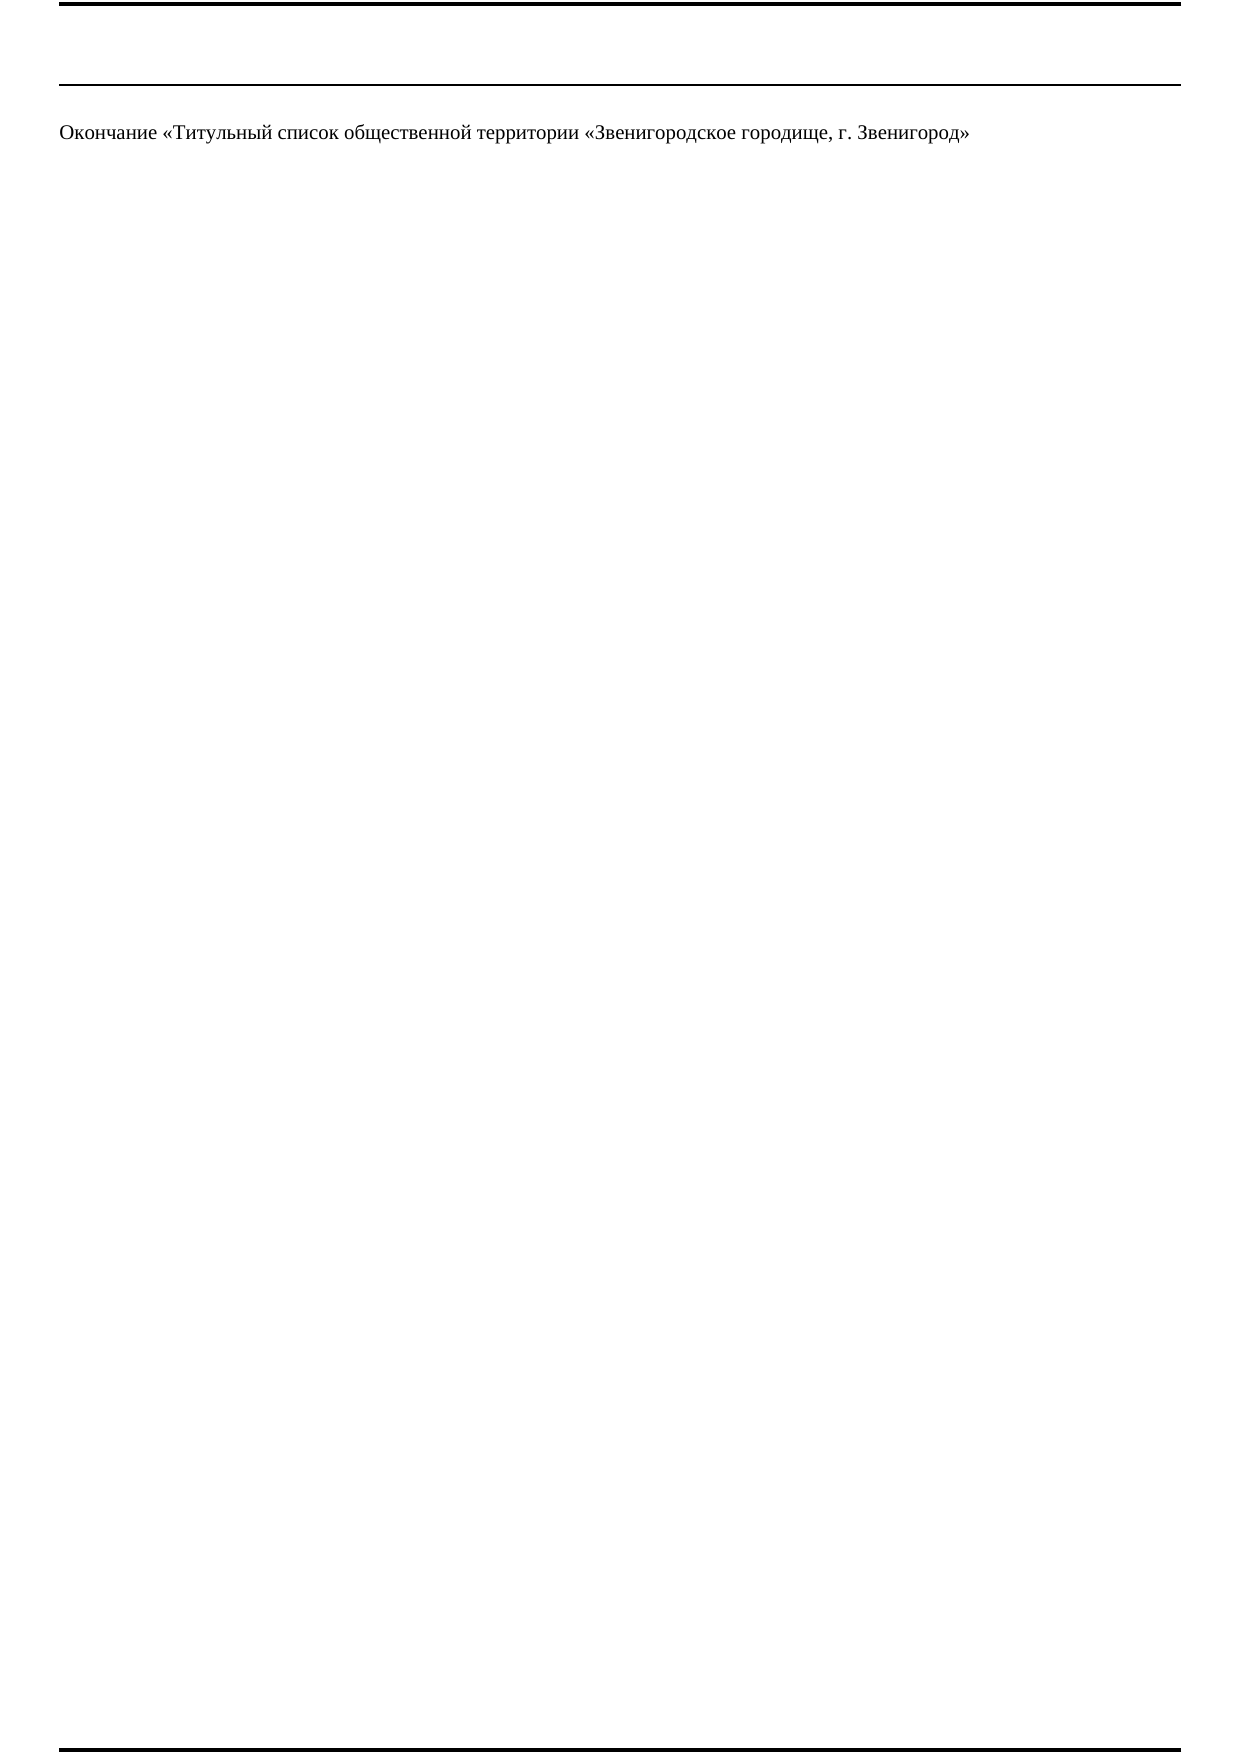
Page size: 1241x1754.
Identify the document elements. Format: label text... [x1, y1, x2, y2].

text Окончание «Титульный список общественной территории «Звенигородское городище, г. Звенигород» [59, 119, 1181, 144]
